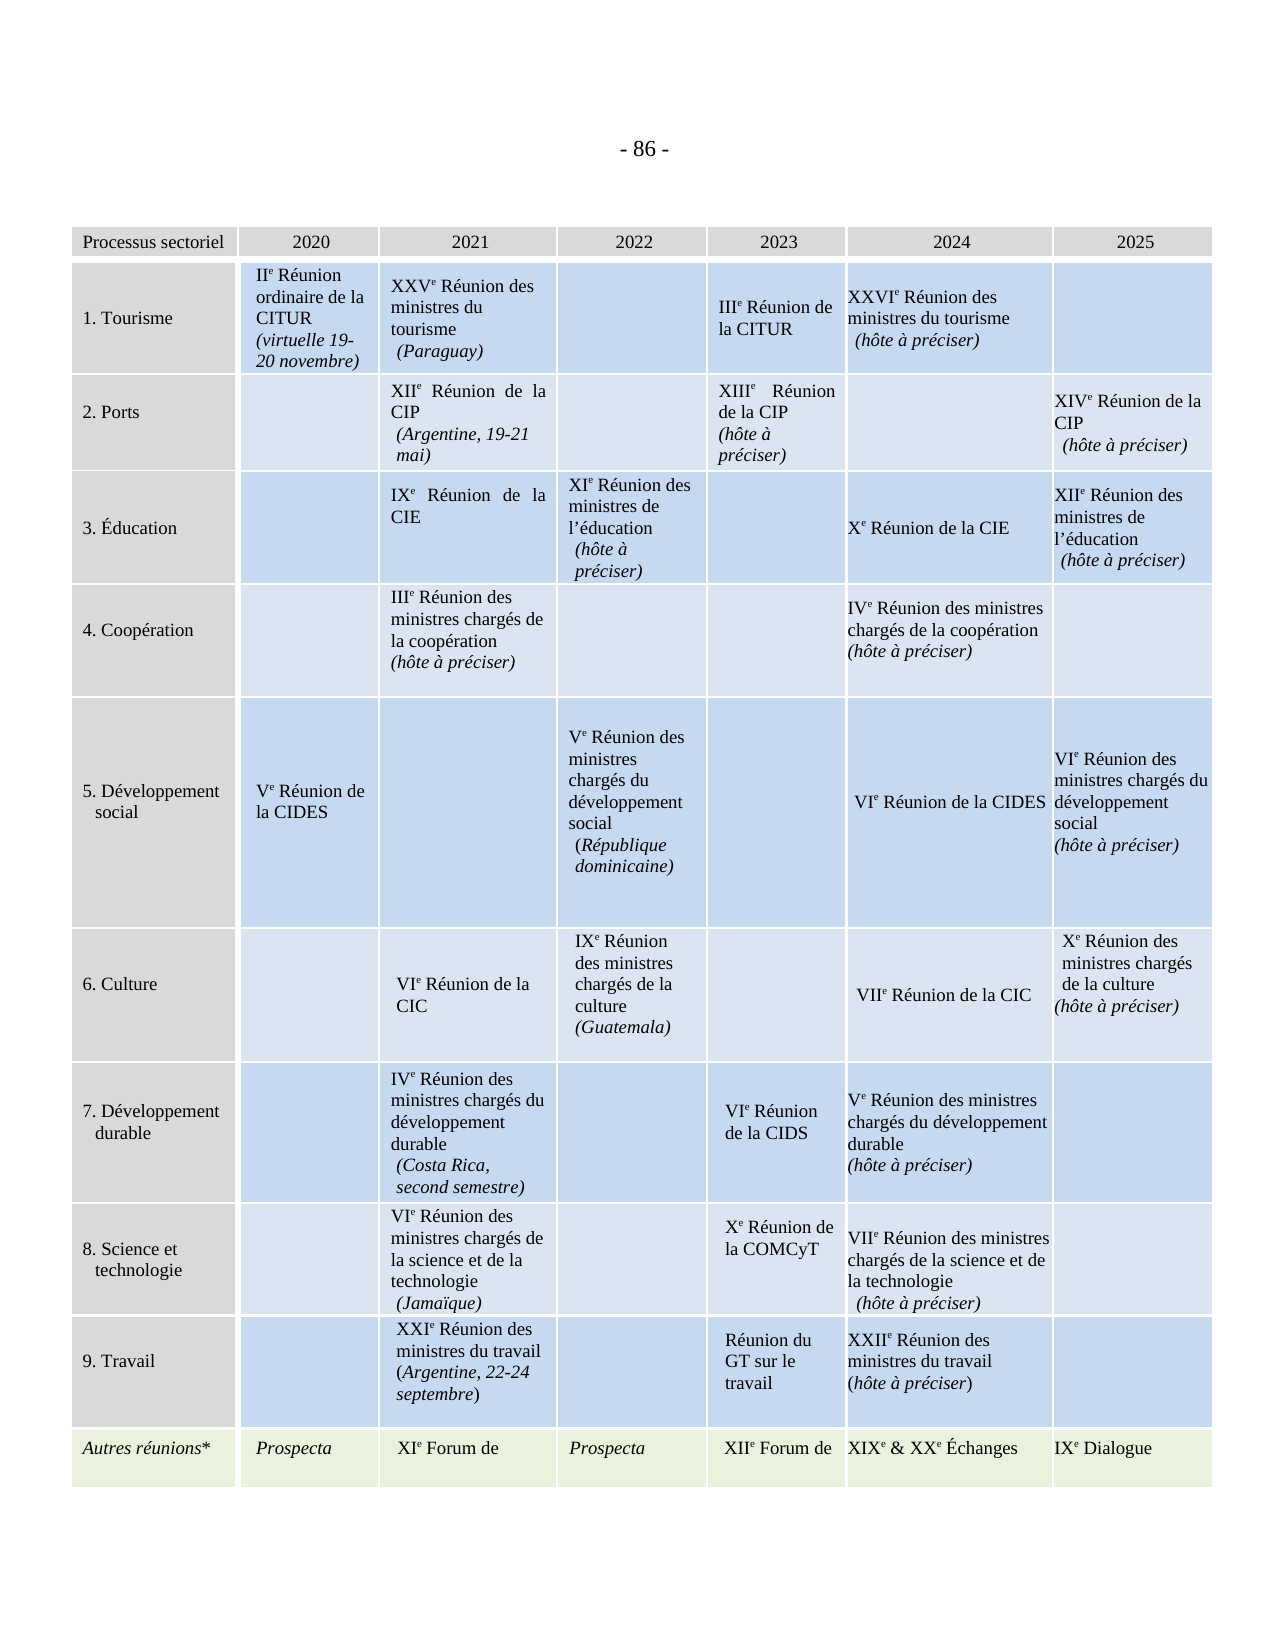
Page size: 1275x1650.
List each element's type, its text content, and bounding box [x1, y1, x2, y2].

table_cell IIe Réunion ordinaire de la CITUR (virtuelle 19-20 novembre) [241, 263, 378, 373]
table_header 2020 [239, 227, 378, 256]
table_cell Xe Réunion de la CIE [848, 472, 1052, 583]
table_cell VIe Réunion des ministres chargés de la science et de la technologie (Jamaïque) [380, 1204, 556, 1314]
table_cell [708, 472, 845, 583]
table_header 2025 [1054, 227, 1212, 256]
table_cell [1054, 1317, 1212, 1427]
table_cell VIe Réunion de la CIDES [848, 698, 1052, 927]
table_cell Ve Réunion des ministres chargés du développement social (République dominicaine) [558, 698, 706, 927]
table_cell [1054, 1430, 1212, 1487]
table_cell XIIe Réunion des ministres de l’éducation (hôte à préciser) [1054, 472, 1212, 583]
table_cell [241, 585, 378, 696]
table_cell XIIe Réunion de la CIP (Argentine, 19-21 mai) [380, 375, 556, 470]
table_cell XXIIe Réunion des ministres du travail (hôte à préciser) [848, 1317, 1052, 1427]
table_header 2024 [848, 227, 1052, 256]
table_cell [558, 1430, 706, 1487]
table_cell [1054, 263, 1212, 373]
table_cell [241, 1204, 378, 1314]
table_header Processus sectoriel [72, 227, 237, 256]
table_cell Ve Réunion de la CIDES [241, 698, 378, 927]
table_cell [241, 375, 378, 470]
table_cell 4. Coopération [72, 585, 235, 696]
table_cell [241, 929, 378, 1061]
table_cell Réunion du GT sur le travail [708, 1317, 845, 1427]
table_cell 8. Science et technologie [72, 1204, 235, 1314]
table_cell [558, 1317, 706, 1427]
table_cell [72, 1430, 235, 1487]
table_cell [558, 263, 706, 373]
table_cell [708, 698, 845, 927]
table_cell [241, 1317, 378, 1427]
table_header 2022 [558, 227, 706, 256]
table_cell XIVe Réunion de la CIP (hôte à préciser) [1054, 375, 1212, 470]
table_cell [380, 1430, 556, 1487]
table_cell 6. Culture [72, 929, 235, 1061]
table_cell [558, 585, 706, 696]
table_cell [848, 1430, 1052, 1487]
table_cell VIe Réunion des ministres chargés du développement social (hôte à préciser) [1054, 698, 1212, 927]
table_cell [1054, 585, 1212, 696]
table_cell Prospecta Américas (Mexique, novembre) [241, 1430, 378, 1487]
table_cell [380, 698, 556, 927]
table_cell 1. Tourisme [72, 263, 235, 373]
table_cell IXe Réunion de la CIE [380, 472, 556, 583]
table_cell Xe Réunion de la COMCyT [708, 1204, 845, 1314]
table_cell Ve Réunion des ministres chargés du développement durable (hôte à préciser) [848, 1063, 1052, 1202]
table_cell 2. Ports [72, 375, 235, 470]
table_cell IIIe Réunion de la CITUR [708, 263, 845, 373]
table_cell XXVIe Réunion des ministres du tourisme (hôte à préciser) [848, 263, 1052, 373]
table_cell XXIe Réunion des ministres du travail (Argentine, 22-24 septembre) [380, 1317, 556, 1427]
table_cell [708, 1430, 845, 1487]
table_cell [708, 585, 845, 696]
table_cell [558, 1063, 706, 1202]
table_cell IVe Réunion des ministres chargés du développement durable (Costa Rica, second semestre) [380, 1063, 556, 1202]
table_cell XIe Réunion des ministres de l’éducation (hôte à préciser) [558, 472, 706, 583]
table_header 2021 [380, 227, 556, 256]
table_cell [708, 929, 845, 1061]
table_cell VIe Réunion de la CIDS [708, 1063, 845, 1202]
table_cell [558, 1204, 706, 1314]
table_cell IXe Réunion des ministres chargés de la culture (Guatemala) [558, 929, 706, 1061]
table_cell 7. Développement durable [72, 1063, 235, 1202]
table_cell [241, 1063, 378, 1202]
table_cell [1054, 1063, 1212, 1202]
table_cell IIIe Réunion des ministres chargés de la coopération (hôte à préciser) [380, 585, 556, 696]
table_cell [1054, 1204, 1212, 1314]
table_cell VIIe Réunion des ministres chargés de la science et de la technologie (hôte à préciser) [848, 1204, 1052, 1314]
table_header 2023 [708, 227, 845, 256]
table_cell [558, 375, 706, 470]
table_cell Xe Réunion des ministres chargés de la culture (hôte à préciser) [1054, 929, 1212, 1061]
table_cell [848, 375, 1052, 470]
table_cell IVe Réunion des ministres chargés de la coopération (hôte à préciser) [848, 585, 1052, 696]
table_cell VIIe Réunion de la CIC [848, 929, 1052, 1061]
table_cell [241, 472, 378, 583]
table_cell XIIIe Réunion de la CIP (hôte à préciser) [708, 375, 845, 470]
table_cell VIe Réunion de la CIC [380, 929, 556, 1061]
table_cell 9. Travail [72, 1317, 235, 1427]
table_cell 5. Développement social [72, 698, 235, 927]
table_cell 3. Éducation [72, 471, 235, 583]
table_cell XXVe Réunion des ministres du tourisme (Paraguay) [380, 263, 556, 373]
